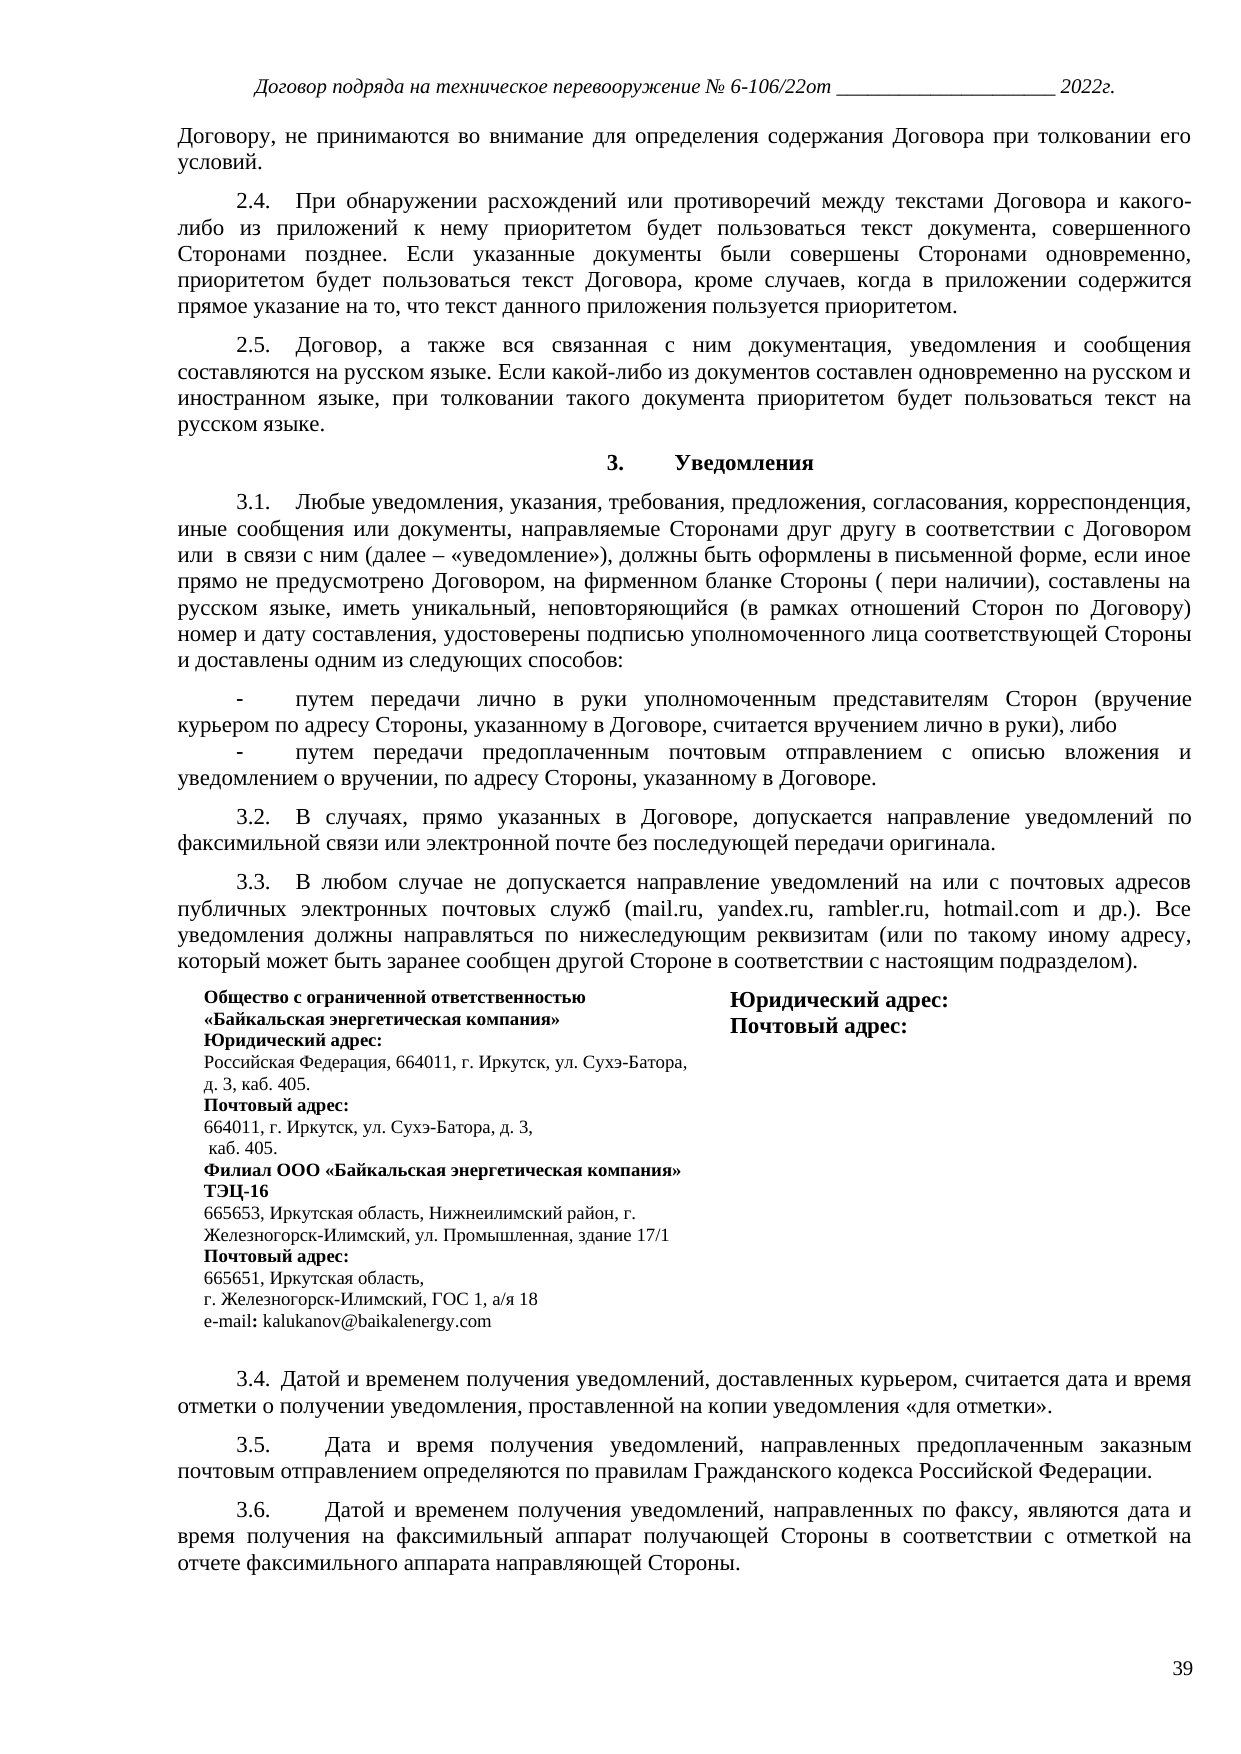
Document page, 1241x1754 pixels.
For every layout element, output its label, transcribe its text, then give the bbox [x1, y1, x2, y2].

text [177, 122, 1193, 175]
text При обнаружении расхождений или противоречий между текстами Договора и какого-либо из приложений к нему приоритетом будет пользоваться текст документа, совершенного Сторонами позднее. Если указанные документы были совершены Сторонами одновременно, приоритетом будет пользоваться текст Договора, кроме случаев, когда в приложении содержится прямое указание на то, что текст данного приложения пользуется приоритетом. [177, 187, 1193, 319]
text В случаях, прямо указанных в Договоре, допускается направление уведомлений по факсимильной связи или электронной почте без последующей передачи оригинала. [177, 803, 1193, 856]
table_header [174, 986, 719, 1353]
text Уведомления [177, 449, 1193, 476]
text Любые уведомления, указания, требования, предложения, согласования, корреспонденция, иные сообщения или документы, направляемые Сторонами друг другу в соответствии с Договором или в связи с ним (далее – «уведомление»), должны быть оформлены в письменной форме, если иное прямо не предусмотрено Договором, на фирменном бланке Стороны ( пери наличии), составлены на русском языке, иметь уникальный, неповторяющийся (в рамках отношений Сторон по Договору) номер и дату составления, удостоверены подписью уполномоченного лица соответствующей Стороны и доставлены одним из следующих способов: [177, 488, 1193, 673]
text Дата и время получения уведомлений, направленных предоплаченным заказным почтовым отправлением определяются по правилам Гражданского кодекса Российской Федерации. [177, 1431, 1193, 1483]
table_header Юридический адрес: Почтовый адрес: [719, 986, 1182, 1353]
text Датой и временем получения уведомлений, доставленных курьером, считается дата и время отметки о получении уведомления, проставленной на копии уведомления «для отметки». [177, 1365, 1193, 1418]
text Датой и временем получения уведомлений, направленных по факсу, являются дата и время получения на факсимильный аппарат получающей Стороны в соответствии с отметкой на отчете факсимильного аппарата направляющей Стороны. [177, 1496, 1193, 1575]
text Договор, а также вся связанная с ним документация, уведомления и сообщения составляются на русском языке. Если какой-либо из документов составлен одновременно на русском и иностранном языке, при толковании такого документа приоритетом будет пользоваться текст на русском языке. [177, 331, 1193, 437]
text путем передачи лично в руки уполномоченным представителям Сторон (вручение курьером по адресу Стороны, указанному в Договоре, считается вручением лично в руки), либо [177, 685, 1193, 738]
text путем передачи предоплаченным почтовым отправлением с описью вложения и уведомлением о вручении, по адресу Стороны, указанному в Договоре. [177, 738, 1193, 791]
text В любом случае не допускается направление уведомлений на или с почтовых адресов публичных электронных почтовых служб (mail.ru, yandex.ru, rambler.ru, hotmail.com и др.). Все уведомления должны направляться по нижеследующим реквизитам (или по такому иному адресу, который может быть заранее сообщен другой Стороне в соответствии с настоящим подразделом). [177, 868, 1193, 974]
